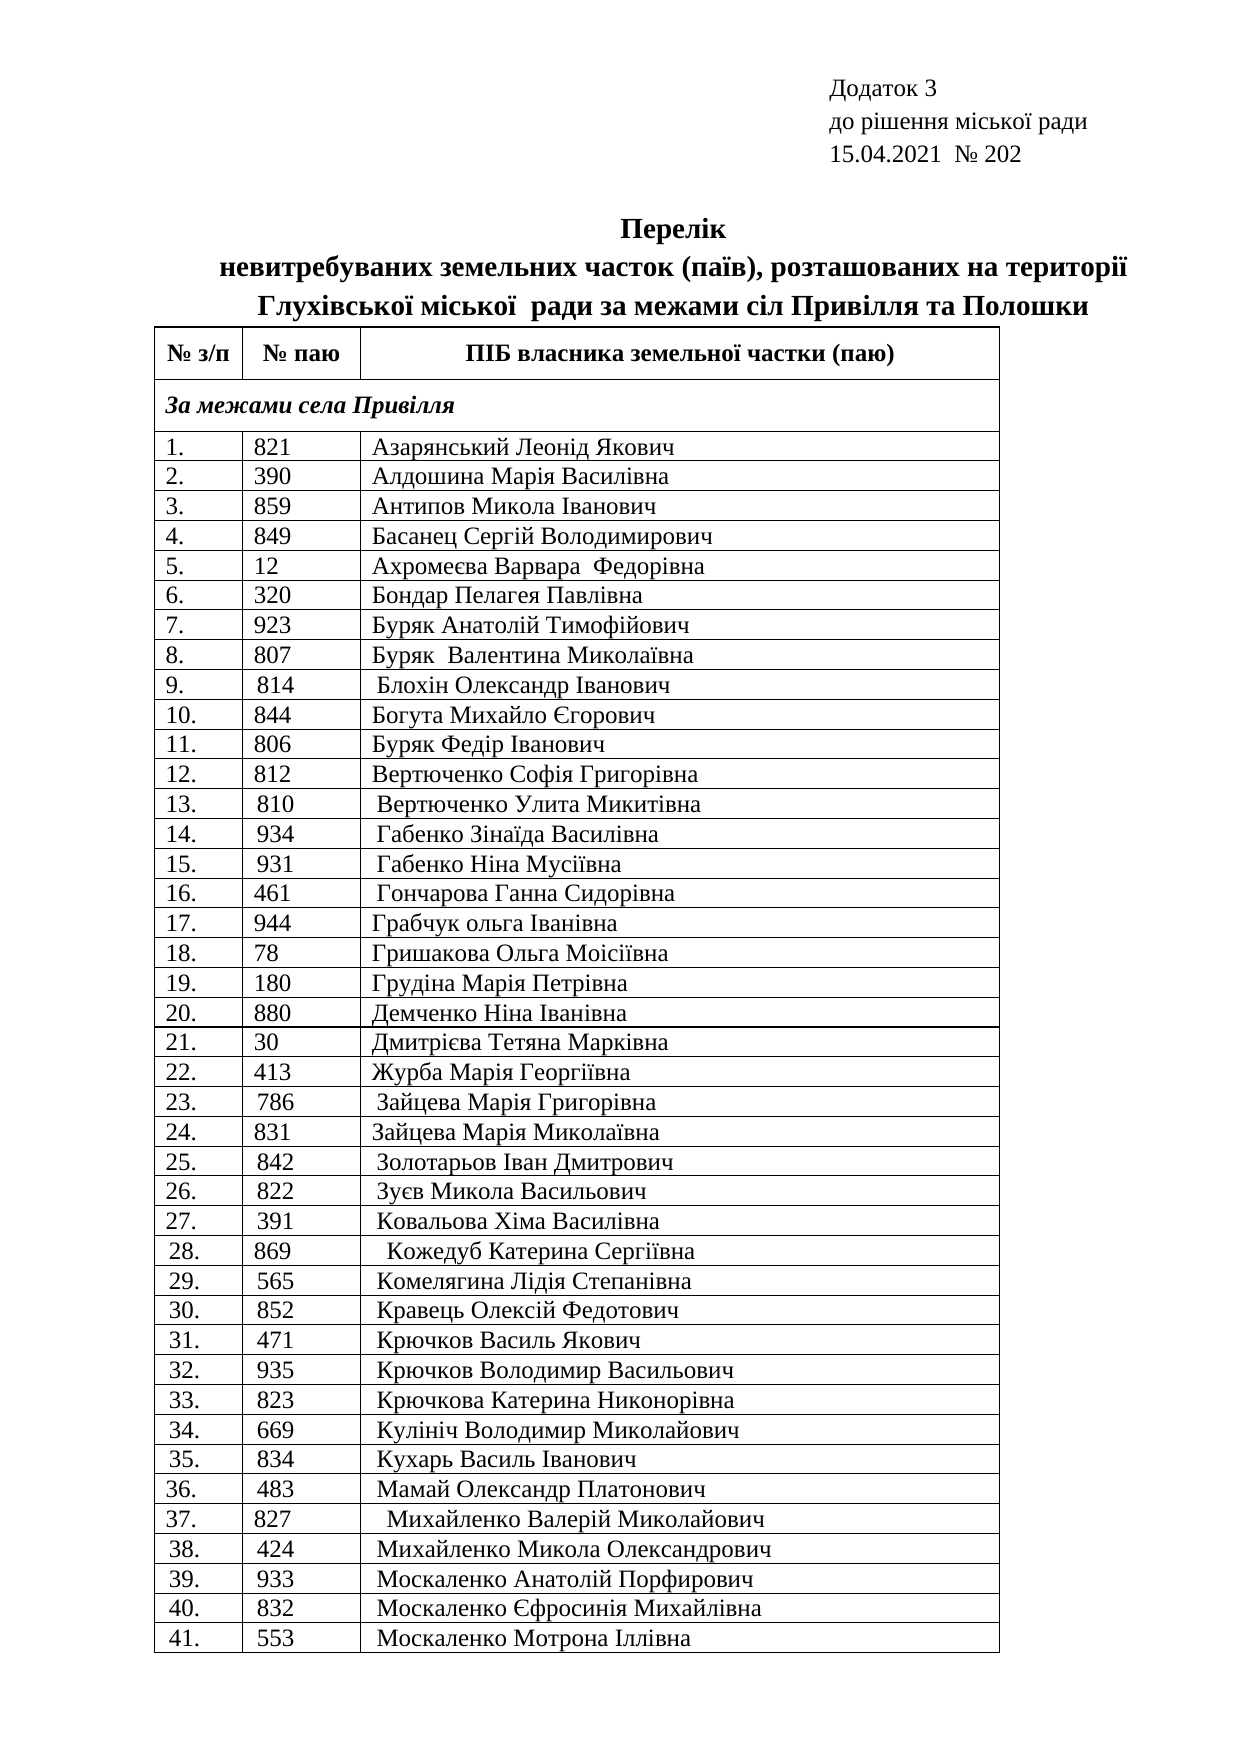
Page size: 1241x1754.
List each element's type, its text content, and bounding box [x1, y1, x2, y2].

table_cell Гончарова Ганна Сидорівна [361, 879, 999, 907]
table_cell 12 [243, 551, 360, 579]
table_cell 935 [243, 1355, 360, 1384]
table_cell 6. [155, 581, 242, 609]
table_cell 471 [243, 1325, 360, 1354]
table_cell 933 [243, 1564, 360, 1592]
table_cell Блохін Олександр Іванович [361, 670, 999, 699]
table_cell Габенко Ніна Мусіївна [361, 849, 999, 877]
table_cell 390 [243, 461, 360, 490]
table_cell 934 [243, 819, 360, 848]
text невитребуваних земельних часток (паїв), розташованих на території [165, 249, 1181, 283]
table_cell 10. [155, 700, 242, 728]
table_cell 27. [155, 1206, 242, 1235]
table_cell 38. [155, 1534, 242, 1563]
table_cell 842 [243, 1147, 360, 1175]
table_cell Кравець Олексій Федотович [361, 1296, 999, 1324]
table_cell 34. [155, 1415, 242, 1443]
table_cell 13. [155, 789, 242, 818]
table_cell 814 [243, 670, 360, 699]
table_cell 39. [155, 1564, 242, 1592]
table_cell 40. [155, 1594, 242, 1622]
table_cell 21. [155, 1028, 242, 1056]
table_cell Золотарьов Іван Дмитрович [361, 1147, 999, 1175]
table_cell 821 [243, 432, 360, 460]
table_cell 483 [243, 1474, 360, 1503]
table_cell Грудіна Марія Петрівна [361, 968, 999, 997]
table_cell 812 [243, 759, 360, 788]
table_cell 869 [243, 1236, 360, 1265]
table_cell 31. [155, 1325, 242, 1354]
table_header № з/п [155, 328, 242, 378]
table_cell Зайцева Марія Миколаївна [361, 1117, 999, 1146]
table_cell Зайцева Марія Григорівна [361, 1087, 999, 1116]
table_cell Азарянський Леонід Якович [361, 432, 999, 460]
table_cell 320 [243, 581, 360, 609]
table_cell Кулініч Володимир Миколайович [361, 1415, 999, 1443]
table_cell Журба Марія Георгіївна [361, 1057, 999, 1086]
table_cell 17. [155, 908, 242, 937]
table_cell 849 [243, 521, 360, 550]
table_cell Грабчук ольга Іванівна [361, 908, 999, 937]
table_cell Бондар Пелагея Павлівна [361, 581, 999, 609]
table_cell 931 [243, 849, 360, 877]
table_cell Гришакова Ольга Моісіївна [361, 938, 999, 967]
table_cell 786 [243, 1087, 360, 1116]
table_cell Ахромеєва Варвара Федорівна [361, 551, 999, 579]
table_cell Михайленко Валерій Миколайович [361, 1504, 999, 1533]
text Перелік [165, 211, 1181, 244]
table_cell Крючкова Катерина Никонорівна [361, 1385, 999, 1414]
table_cell 19. [155, 968, 242, 997]
table_cell 15. [155, 849, 242, 877]
table_cell 832 [243, 1594, 360, 1622]
table_cell 26. [155, 1176, 242, 1205]
table_cell Москаленко Єфросинія Михайлівна [361, 1594, 999, 1622]
table_cell 41. [155, 1623, 242, 1652]
table_cell 36. [155, 1474, 242, 1503]
table_cell 844 [243, 700, 360, 728]
table_cell 4. [155, 521, 242, 550]
table_cell Ковальова Хіма Василівна [361, 1206, 999, 1235]
table_cell 5. [155, 551, 242, 579]
table_cell 25. [155, 1147, 242, 1175]
table_cell 923 [243, 610, 360, 639]
table_cell Москаленко Анатолій Порфирович [361, 1564, 999, 1592]
table_cell 391 [243, 1206, 360, 1235]
table_cell 24. [155, 1117, 242, 1146]
text Глухівської міської ради за межами сіл Привілля та Полошки [165, 288, 1181, 321]
table_cell 880 [243, 998, 360, 1026]
table_cell Дмитрієва Тетяна Марківна [361, 1028, 999, 1056]
table_cell 14. [155, 819, 242, 848]
table_cell 12. [155, 759, 242, 788]
table_cell 822 [243, 1176, 360, 1205]
table_cell 553 [243, 1623, 360, 1652]
table_cell 30 [243, 1028, 360, 1056]
table_cell 852 [243, 1296, 360, 1324]
table_cell Буряк Федір Іванович [361, 730, 999, 758]
table_cell 424 [243, 1534, 360, 1563]
table_cell 3. [155, 491, 242, 520]
text 15.04.2021 № 202 [829, 139, 1181, 168]
table_cell 806 [243, 730, 360, 758]
table_cell Богута Михайло Єгорович [361, 700, 999, 728]
table_cell За межами села Привілля [155, 380, 999, 431]
table_cell 565 [243, 1266, 360, 1294]
table_header № паю [243, 328, 360, 378]
text Додаток 3 [829, 73, 1181, 102]
text до рішення міської ради [829, 106, 1181, 135]
table_cell 834 [243, 1445, 360, 1473]
table_cell 32. [155, 1355, 242, 1384]
table_cell 30. [155, 1296, 242, 1324]
table_cell 23. [155, 1087, 242, 1116]
table_header ПІБ власника земельної частки (паю) [361, 328, 999, 378]
table_cell Кожедуб Катерина Сергіївна [361, 1236, 999, 1265]
table_cell 827 [243, 1504, 360, 1533]
table_cell 461 [243, 879, 360, 907]
table_cell 20. [155, 998, 242, 1026]
table_cell Вертюченко Софія Григорівна [361, 759, 999, 788]
table_cell 37. [155, 1504, 242, 1533]
table_cell 413 [243, 1057, 360, 1086]
table_cell 831 [243, 1117, 360, 1146]
table_cell Мамай Олександр Платонович [361, 1474, 999, 1503]
table_cell Комелягина Лідія Степанівна [361, 1266, 999, 1294]
table_cell 16. [155, 879, 242, 907]
table_cell Крючков Володимир Васильович [361, 1355, 999, 1384]
table_cell Михайленко Микола Олександрович [361, 1534, 999, 1563]
table_cell 78 [243, 938, 360, 967]
table_cell Вертюченко Улита Микитівна [361, 789, 999, 818]
table_cell 944 [243, 908, 360, 937]
table_cell 859 [243, 491, 360, 520]
table_cell Габенко Зінаїда Василівна [361, 819, 999, 848]
table_cell Басанец Сергій Володимирович [361, 521, 999, 550]
table_cell 8. [155, 640, 242, 669]
table_cell Крючков Василь Якович [361, 1325, 999, 1354]
table_cell 810 [243, 789, 360, 818]
table_cell Демченко Ніна Іванівна [361, 998, 999, 1026]
table_cell 2. [155, 461, 242, 490]
table_cell Антипов Микола Іванович [361, 491, 999, 520]
table_cell 823 [243, 1385, 360, 1414]
table_cell Буряк Валентина Миколаївна [361, 640, 999, 669]
table_cell Алдошина Марія Василівна [361, 461, 999, 490]
table_cell 7. [155, 610, 242, 639]
table_cell Кухарь Василь Іванович [361, 1445, 999, 1473]
table_cell 11. [155, 730, 242, 758]
table_cell 29. [155, 1266, 242, 1294]
table_cell Москаленко Мотрона Іллівна [361, 1623, 999, 1652]
table_cell 9. [155, 670, 242, 699]
table_cell 35. [155, 1445, 242, 1473]
table_cell 1. [155, 432, 242, 460]
table_cell 22. [155, 1057, 242, 1086]
table_cell 180 [243, 968, 360, 997]
table_cell Буряк Анатолій Тимофійович [361, 610, 999, 639]
table_cell 28. [155, 1236, 242, 1265]
table_cell Зуєв Микола Васильович [361, 1176, 999, 1205]
table_cell 33. [155, 1385, 242, 1414]
table_cell 807 [243, 640, 360, 669]
table_cell 669 [243, 1415, 360, 1443]
table_cell 18. [155, 938, 242, 967]
